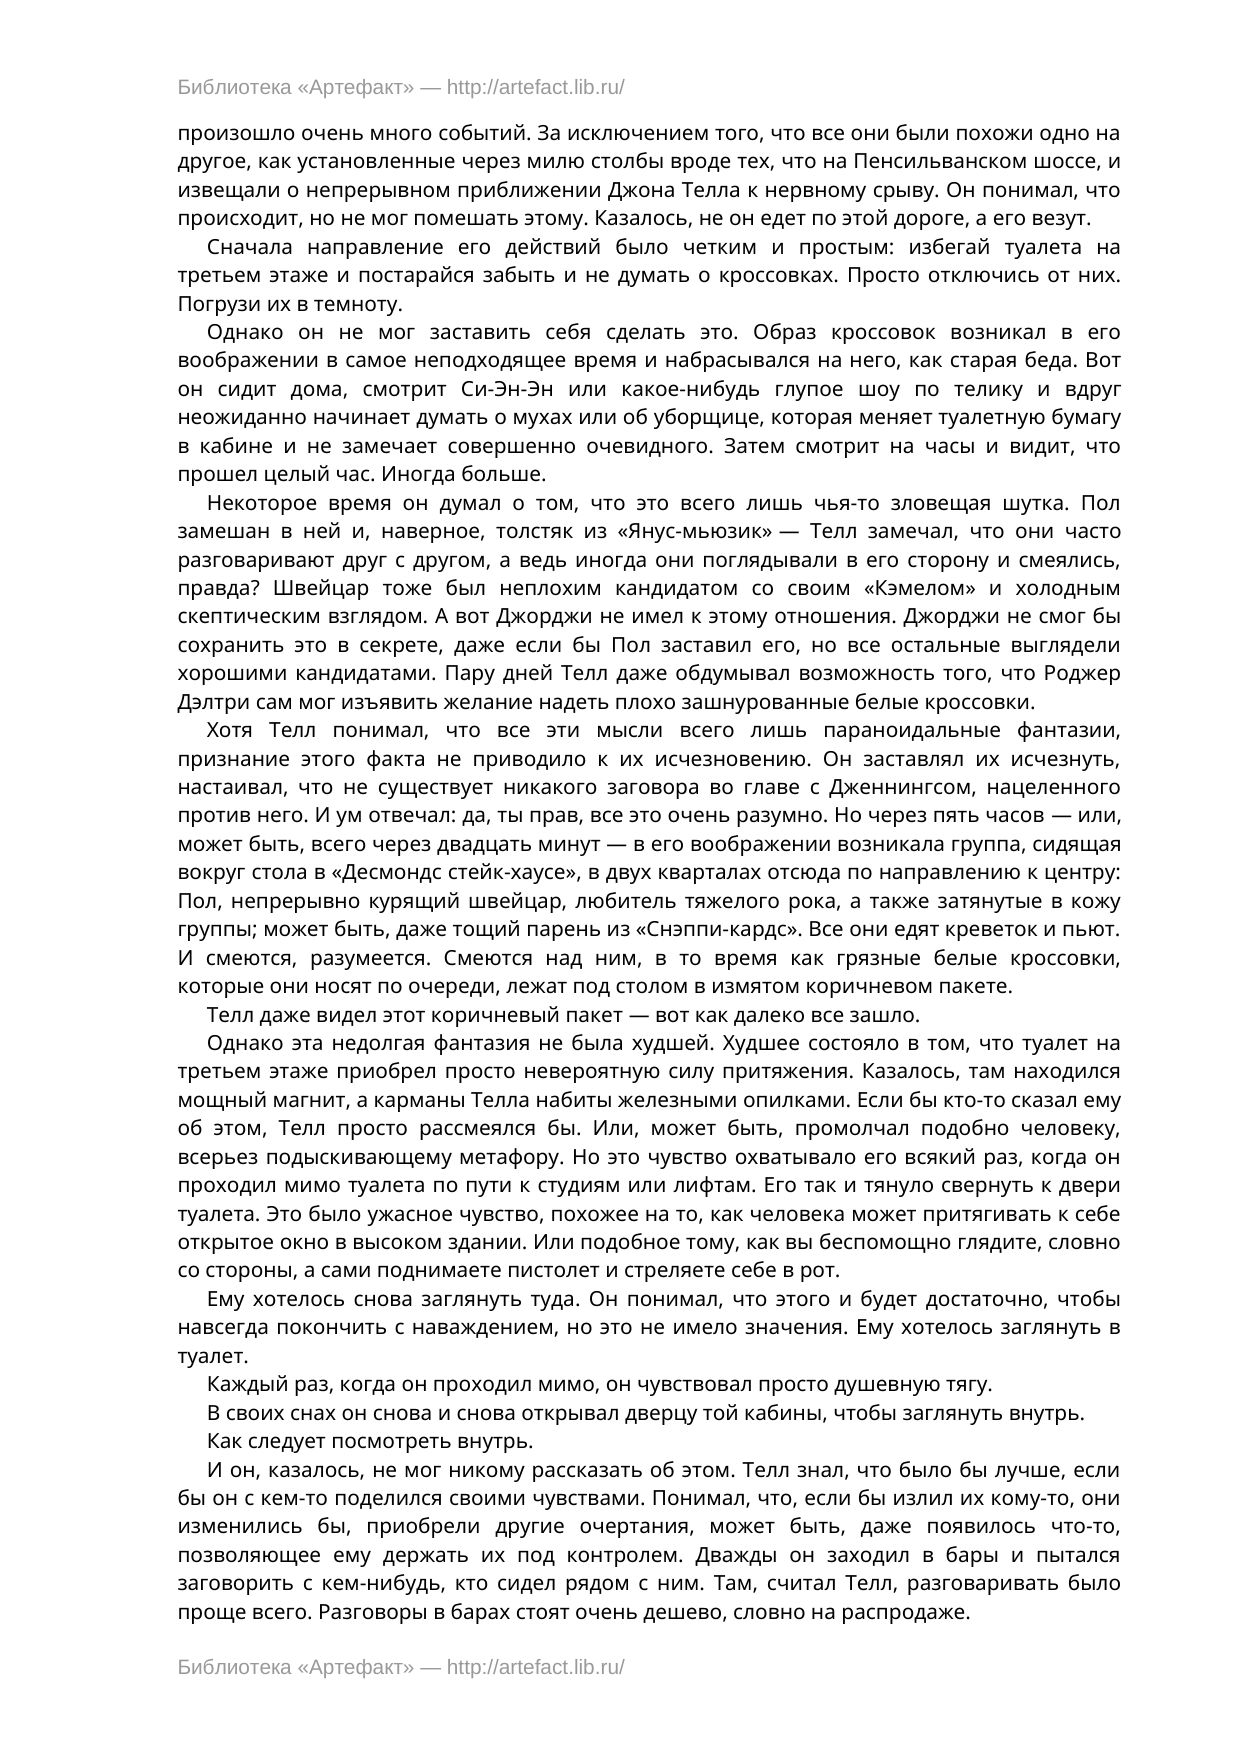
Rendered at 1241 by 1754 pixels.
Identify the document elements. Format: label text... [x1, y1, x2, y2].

text Каждый раз, когда он проходил мимо, он чувствовал просто душевную тягу. [177, 1369, 1122, 1398]
text Однако он не мог заставить себя сделать это. Образ кроссовок возникал в его воображении в самое неподходящее время и набрасывался на него, как старая беда. Вот он сидит дома, смотрит Си-Эн-Эн или какое-нибудь глупое шоу по телику и вдруг неожиданно начинает думать о мухах или об уборщице, которая меняет туалетную бумагу в кабине и не замечает совершенно очевидного. Затем смотрит на часы и видит, что прошел целый час. Иногда больше. [177, 317, 1122, 488]
text И он, казалось, не мог никому рассказать об этом. Телл знал, что было бы лучше, если бы он с кем-то поделился своими чувствами. Понимал, что, если бы излил их кому-то, они изменились бы, приобрели другие очертания, может быть, даже появилось что-то, позволяющее ему держать их под контролем. Дважды он заходил в бары и пытался заговорить с кем-нибудь, кто сидел рядом с ним. Там, считал Телл, разговаривать было проще всего. Разговоры в барах стоят очень дешево, словно на распродаже. [177, 1455, 1122, 1625]
text Ему хотелось снова заглянуть туда. Он понимал, что этого и будет достаточно, чтобы навсегда покончить с наваждением, но это не имело значения. Ему хотелось заглянуть в туалет. [177, 1284, 1122, 1369]
text Телл даже видел этот коричневый пакет — вот как далеко все зашло. [177, 1000, 1122, 1028]
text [177, 118, 1122, 232]
text Хотя Телл понимал, что все эти мысли всего лишь параноидальные фантазии, признание этого факта не приводило к их исчезновению. Он заставлял их исчезнуть, настаивал, что не существует никакого заговора во главе с Дженнингсом, нацеленного против него. И ум отвечал: да, ты прав, все это очень разумно. Но через пять часов — или, может быть, всего через двадцать минут — в его воображении возникала группа, сидящая вокруг стола в «Десмондс стейк-хаусе», в двух кварталах отсюда по направлению к центру: Пол, непрерывно курящий швейцар, любитель тяжелого рока, а также затянутые в кожу группы; может быть, даже тощий парень из «Снэппи-кардс». Все они едят креветок и пьют. И смеются, разумеется. Смеются над ним, в то время как грязные белые кроссовки, которые они носят по очереди, лежат под столом в измятом коричневом пакете. [177, 715, 1122, 1000]
text Сначала направление его действий было четким и простым: избегай туалета на третьем этаже и постарайся забыть и не думать о кроссовках. Просто отключись от них. Погрузи их в темноту. [177, 232, 1122, 317]
text В своих снах он снова и снова открывал дверцу той кабины, чтобы заглянуть внутрь. [177, 1398, 1122, 1426]
text Некоторое время он думал о том, что это всего лишь чья-то зловещая шутка. Пол замешан в ней и, наверное, толстяк из «Янус-мьюзик» — Телл замечал, что они часто разговаривают друг с другом, а ведь иногда они поглядывали в его сторону и смеялись, правда? Швейцар тоже был неплохим кандидатом со своим «Кэмелом» и холодным скептическим взглядом. А вот Джорджи не имел к этому отношения. Джорджи не смог бы сохранить это в секрете, даже если бы Пол заставил его, но все остальные выглядели хорошими кандидатами. Пару дней Телл даже обдумывал возможность того, что Роджер Дэлтри сам мог изъявить желание надеть плохо зашнурованные белые кроссовки. [177, 488, 1122, 715]
text Однако эта недолгая фантазия не была худшей. Худшее состояло в том, что туалет на третьем этаже приобрел просто невероятную силу притяжения. Казалось, там находился мощный магнит, а карманы Телла набиты железными опилками. Если бы кто-то сказал ему об этом, Телл просто рассмеялся бы. Или, может быть, промолчал подобно человеку, всерьез подыскивающему метафору. Но это чувство охватывало его всякий раз, когда он проходил мимо туалета по пути к студиям или лифтам. Его так и тянуло свернуть к двери туалета. Это было ужасное чувство, похожее на то, как человека может притягивать к себе открытое окно в высоком здании. Или подобное тому, как вы беспомощно глядите, словно со стороны, а сами поднимаете пистолет и стреляете себе в рот. [177, 1028, 1122, 1284]
text Как следует посмотреть внутрь. [177, 1426, 1122, 1455]
